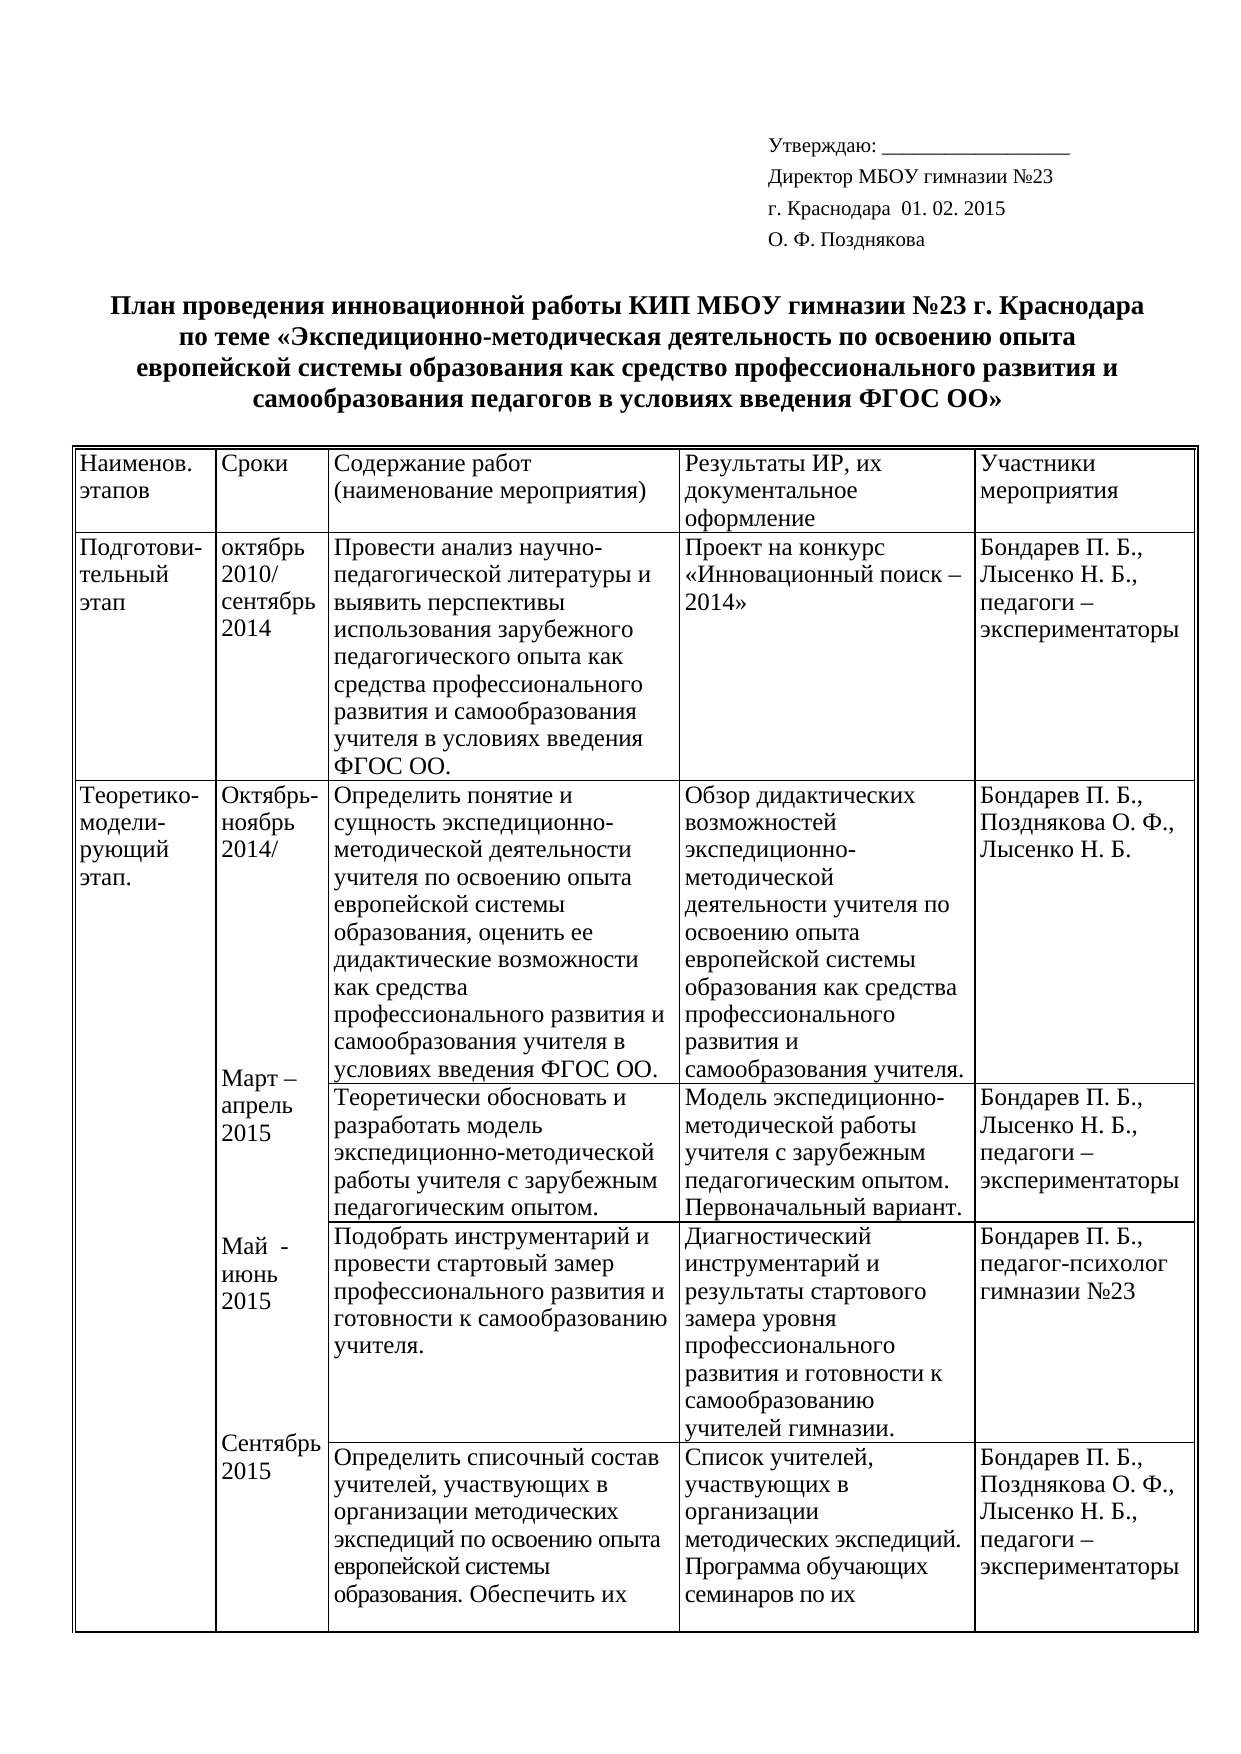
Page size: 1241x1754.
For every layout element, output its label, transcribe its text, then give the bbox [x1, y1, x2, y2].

table_header Наименов. этапов [76, 450, 215, 532]
table_cell Подобрать инструментарий и провести стартовый замер профессионального развития и готовности к самообразованию учителя. [329, 1223, 679, 1442]
table_header Участники мероприятия [976, 450, 1194, 532]
text Утверждаю: __________________ [768, 133, 1152, 157]
text г. Краснодара 01. 02. 2015 [768, 195, 1152, 219]
text О. Ф. Позднякова [768, 227, 1152, 251]
table_cell Модель экспедиционно-методической работы учителя с зарубежным педагогическим опытом. Первоначальный вариант. [680, 1084, 974, 1221]
table_cell Диагностический инструментарий и результаты стартового замера уровня профессионального развития и готовности к самообразованию учителей гимназии. [680, 1223, 974, 1442]
table_header Результаты ИР, их документальное оформление [680, 450, 974, 532]
table_cell Определить понятие и сущность экспедиционно-методической деятельности учителя по освоению опыта европейской системы образования, оценить ее дидактические возможности как средства профессионального развития и самообразования учителя в условиях введения ФГОС ОО. [329, 781, 679, 1082]
table_cell Проект на конкурс «Инновационный поиск – 2014» [680, 533, 974, 780]
table_cell Обзор дидактических возможностей экспедиционно-методической деятельности учителя по освоению опыта европейской системы образования как средства профессионального развития и самообразования учителя. [680, 781, 974, 1082]
text европейской системы образования как средство профессионального развития и [103, 351, 1152, 383]
text План проведения инновационной работы КИП МБОУ гимназии №23 г. Краснодара по теме «Экспедиционно-методическая деятельность по освоению опыта [103, 289, 1152, 351]
table_header Содержание работ (наименование мероприятия) [329, 450, 679, 532]
table_header Сроки [217, 450, 328, 532]
table_cell Бондарев П. Б., педагог-психолог гимназии №23 [976, 1223, 1194, 1442]
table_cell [976, 1443, 1194, 1631]
table_cell Бондарев П. Б., Лысенко Н. Б., педагоги – экспериментаторы [976, 1084, 1194, 1221]
table_cell Провести анализ научно-педагогической литературы и выявить перспективы использования зарубежного педагогического опыта как средства профессионального развития и самообразования учителя в условиях введения ФГОС ОО. [329, 533, 679, 780]
text самообразования педагогов в условиях введения ФГОС ОО» [103, 383, 1152, 414]
table_cell Подготови-тельный этап [76, 533, 215, 780]
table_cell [329, 1443, 679, 1631]
table_cell Теоретически обосновать и разработать модель экспедиционно-методической работы учителя с зарубежным педагогическим опытом. [329, 1084, 679, 1221]
table_cell Октябрь-ноябрь 2014/ Март – апрель 2015 Май - июнь 2015 Сентябрь2015 [217, 781, 328, 1631]
table_cell октябрь 2010/ сентябрь 2014 [217, 533, 328, 780]
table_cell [680, 1443, 974, 1631]
table_cell Теоретико-модели-рующий этап. [76, 781, 215, 1631]
table_cell Бондарев П. Б., Позднякова О. Ф., Лысенко Н. Б. [976, 781, 1194, 1082]
table_cell Бондарев П. Б., Лысенко Н. Б., педагоги – экспериментаторы [976, 533, 1194, 780]
text Директор МБОУ гимназии №23 [768, 164, 1152, 188]
